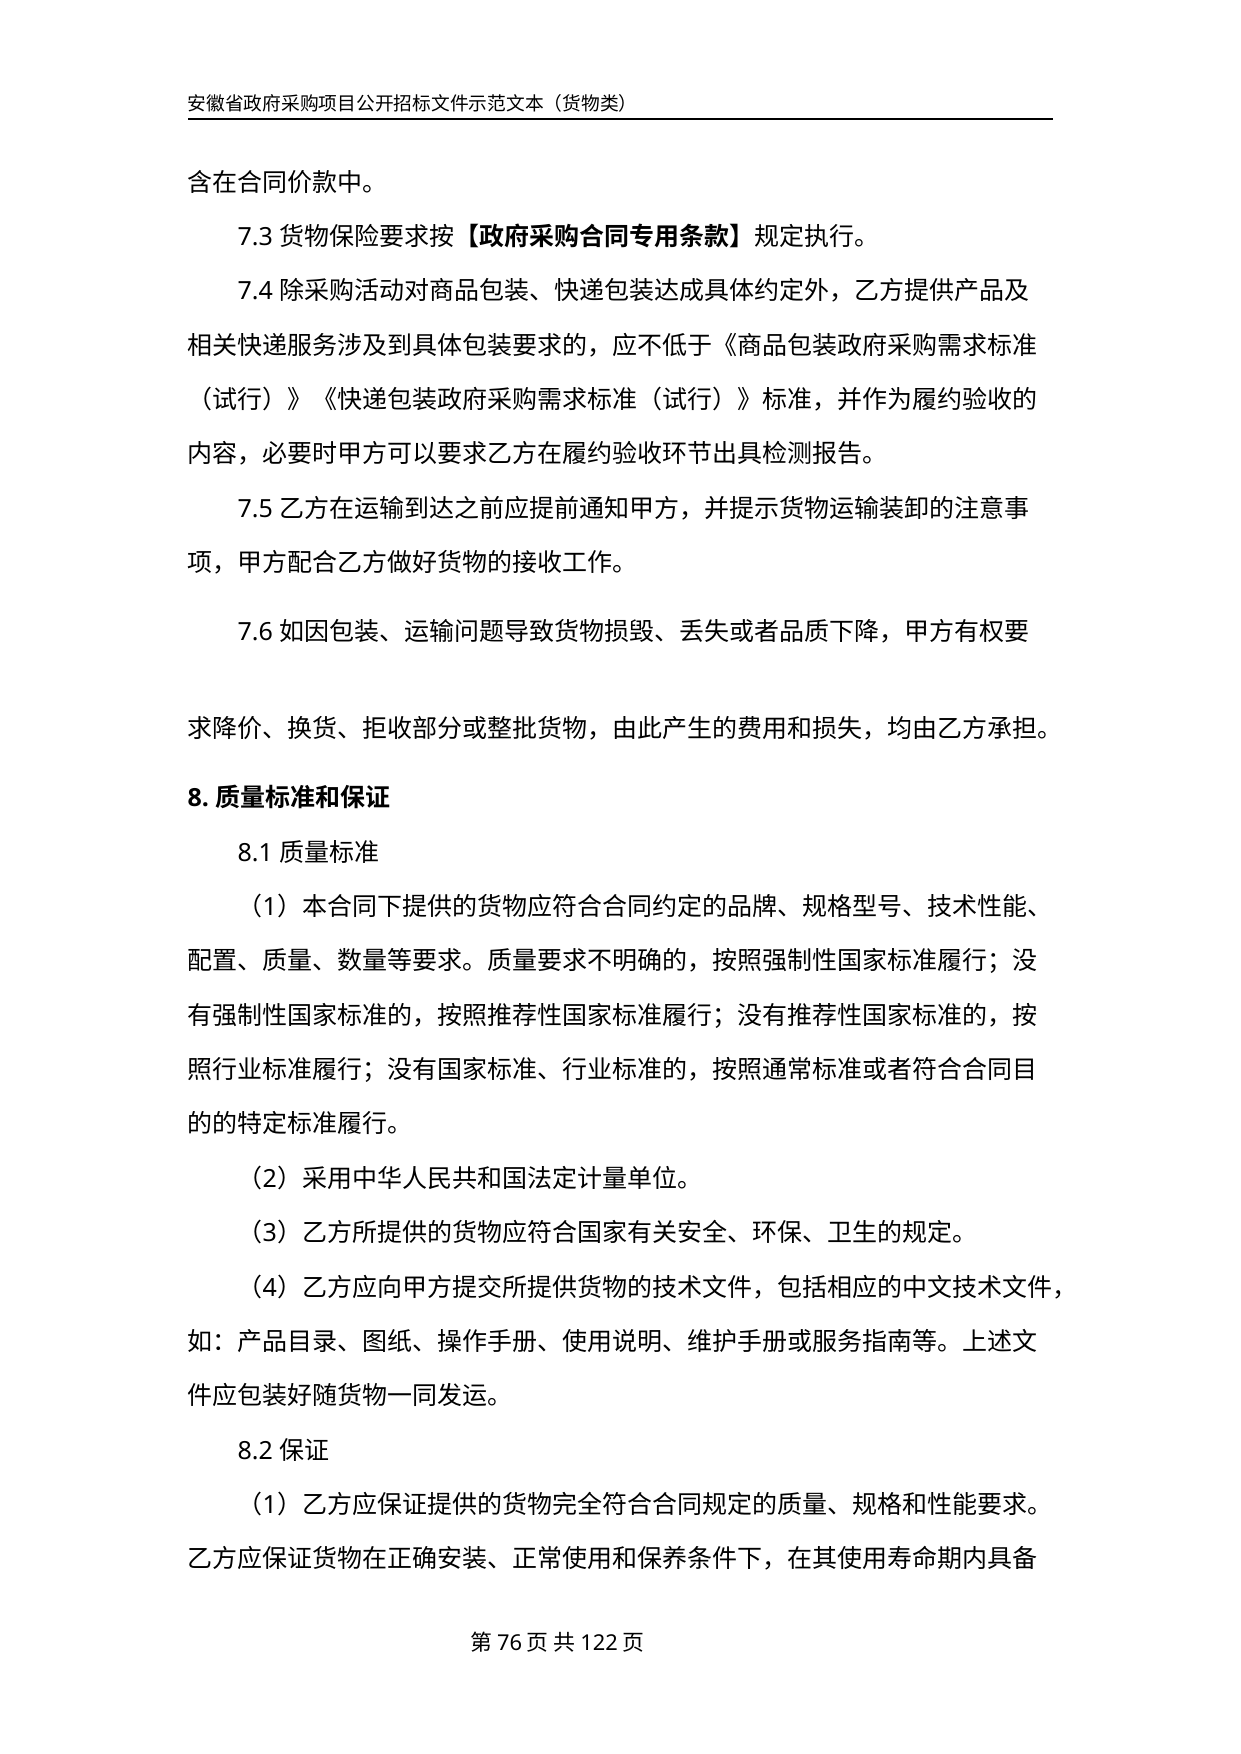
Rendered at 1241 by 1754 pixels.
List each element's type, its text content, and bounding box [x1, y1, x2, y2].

text 8. 质量标准和保证 [187, 778, 1053, 814]
text 8.2 保证 [187, 1430, 1053, 1466]
text （2）采用中华人民共和国法定计量单位。 [187, 1158, 1053, 1194]
text 8.1 质量标准 [187, 832, 1053, 868]
text （4）乙方应向甲方提交所提供货物的技术文件，包括相应的中文技术文件，如：产品目录、图纸、操作手册、使用说明、维护手册或服务指南等。上述文件应包装好随货物一同发运。 [187, 1267, 1053, 1412]
text （3）乙方所提供的货物应符合国家有关安全、环保、卫生的规定。 [187, 1213, 1053, 1249]
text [187, 1484, 1053, 1575]
text 7.3 货物保险要求按【政府采购合同专用条款】规定执行。 [187, 216, 1053, 253]
text （1）本合同下提供的货物应符合合同约定的品牌、规格型号、技术性能、配置、质量、数量等要求。质量要求不明确的，按照强制性国家标准履行；没有强制性国家标准的，按照推荐性国家标准履行；没有推荐性国家标准的，按照行业标准履行；没有国家标准、行业标准的，按照通常标准或者符合合同目的的特定标准履行。 [187, 886, 1053, 1140]
text 7.4 除采购活动对商品包装、快递包装达成具体约定外，乙方提供产品及相关快递服务涉及到具体包装要求的，应不低于《商品包装政府采购需求标准（试行）》《快递包装政府采购需求标准（试行）》标准，并作为履约验收的内容，必要时甲方可以要求乙方在履约验收环节出具检测报告。 [187, 271, 1053, 470]
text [187, 162, 1053, 198]
text 7.6 如因包装、运输问题导致货物损毁、丢失或者品质下降，甲方有权要求降价、换货、拒收部分或整批货物，由此产生的费用和损失，均由乙方承担。 [187, 597, 1053, 759]
text 7.5 乙方在运输到达之前应提前通知甲方，并提示货物运输装卸的注意事项，甲方配合乙方做好货物的接收工作。 [187, 488, 1053, 579]
